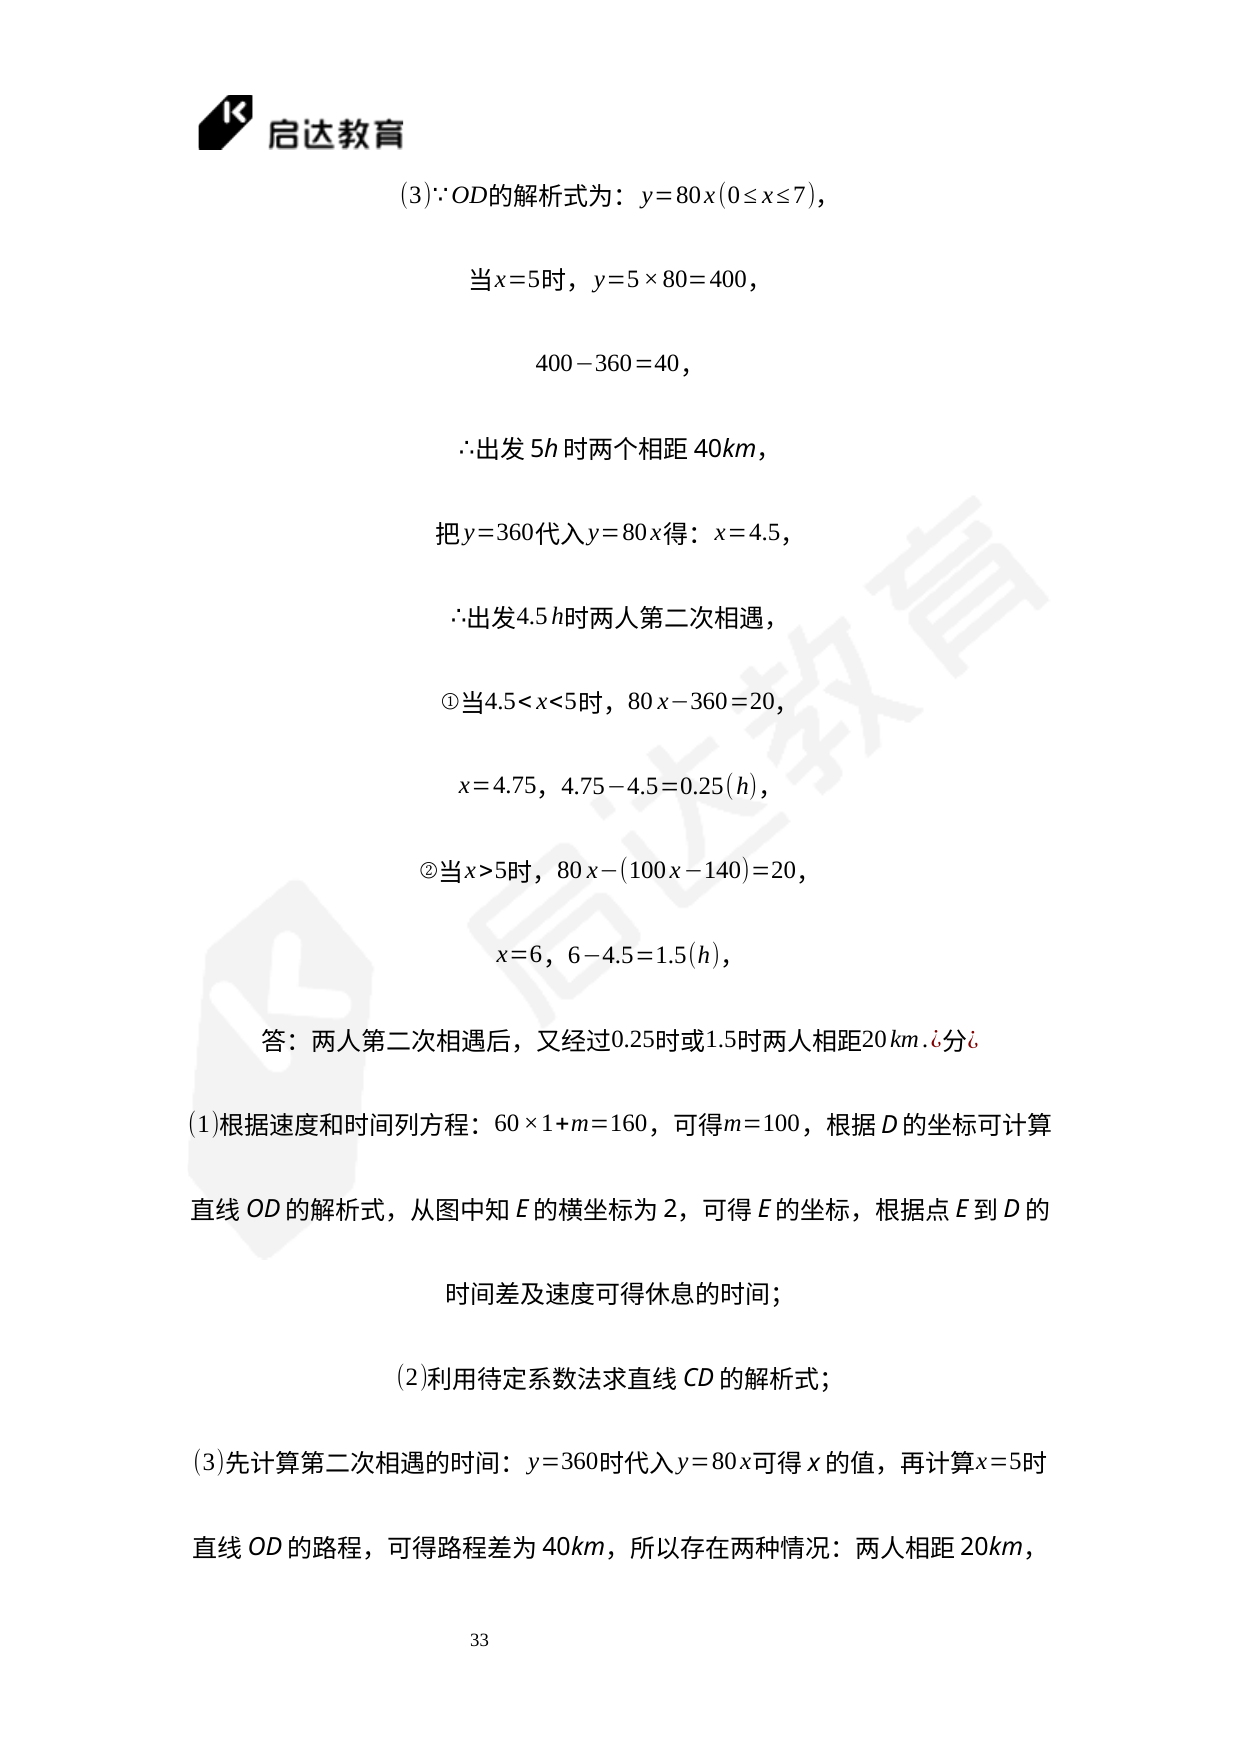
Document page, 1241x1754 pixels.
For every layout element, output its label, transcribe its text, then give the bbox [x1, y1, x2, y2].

picture [198, 95, 404, 150]
